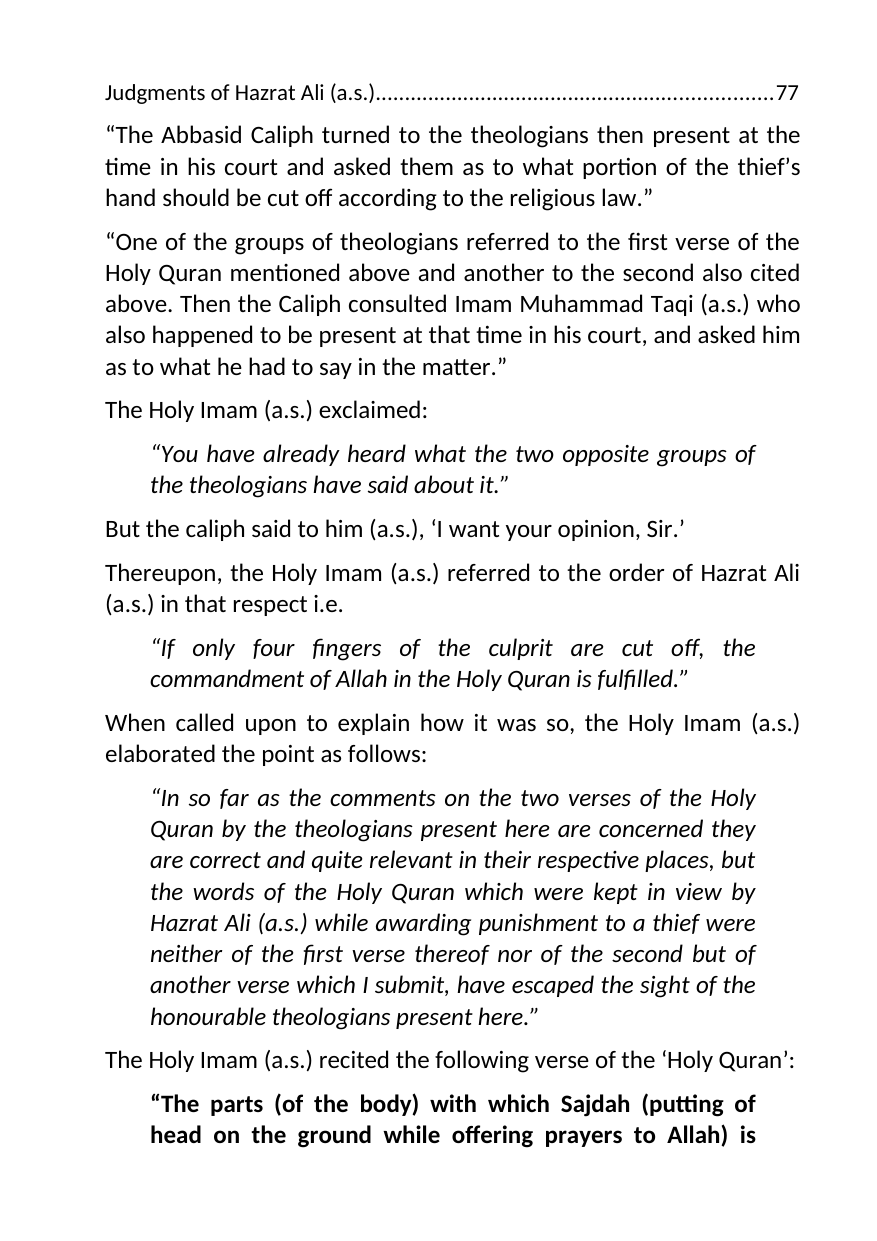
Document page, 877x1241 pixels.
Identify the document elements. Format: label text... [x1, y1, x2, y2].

text When called upon to explain how it was so, the Holy Imam (a.s.) elaborated the point as follows: [105, 706, 802, 769]
text “One of the groups of theologians referred to the first verse of the Holy Quran mentioned above and another to the second also cited above. Then the Caliph consulted Imam Muhammad Taqi (a.s.) who also happened to be present at that time in his court, and asked him as to what he had to say in the matter.” [105, 225, 802, 381]
text “In so far as the comments on the two verses of the Holy Quran by the theologians present here are concerned they are correct and quite relevant in their respective places, but the words of the Holy Quran which were kept in view by Hazrat Ali (a.s.) while awarding punishment to a thief were neither of the first verse thereof nor of the second but of another verse which I submit, have escaped the sight of the honourable theologians present here.” [150, 781, 757, 1031]
text “The Abbasid Caliph turned to the theologians then present at the time in his court and asked them as to what portion of the thief’s hand should be cut off according to the religious law.” [105, 119, 802, 212]
text Thereupon, the Holy Imam (a.s.) referred to the order of Hazrat Ali (a.s.) in that respect i.e. [105, 556, 802, 619]
text The Holy Imam (a.s.) recited the following verse of the ‘Holy Quran’: [105, 1044, 802, 1075]
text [150, 1087, 757, 1150]
text The Holy Imam (a.s.) exclaimed: [105, 394, 802, 425]
text “You have already heard what the two opposite groups of the theologians have said about it.” [150, 437, 757, 500]
text But the caliph said to him (a.s.), ‘I want your opinion, Sir.’ [105, 512, 802, 544]
text “If only four fingers of the culprit are cut off, the commandment of Allah in the Holy Quran is fulfilled.” [150, 631, 757, 694]
